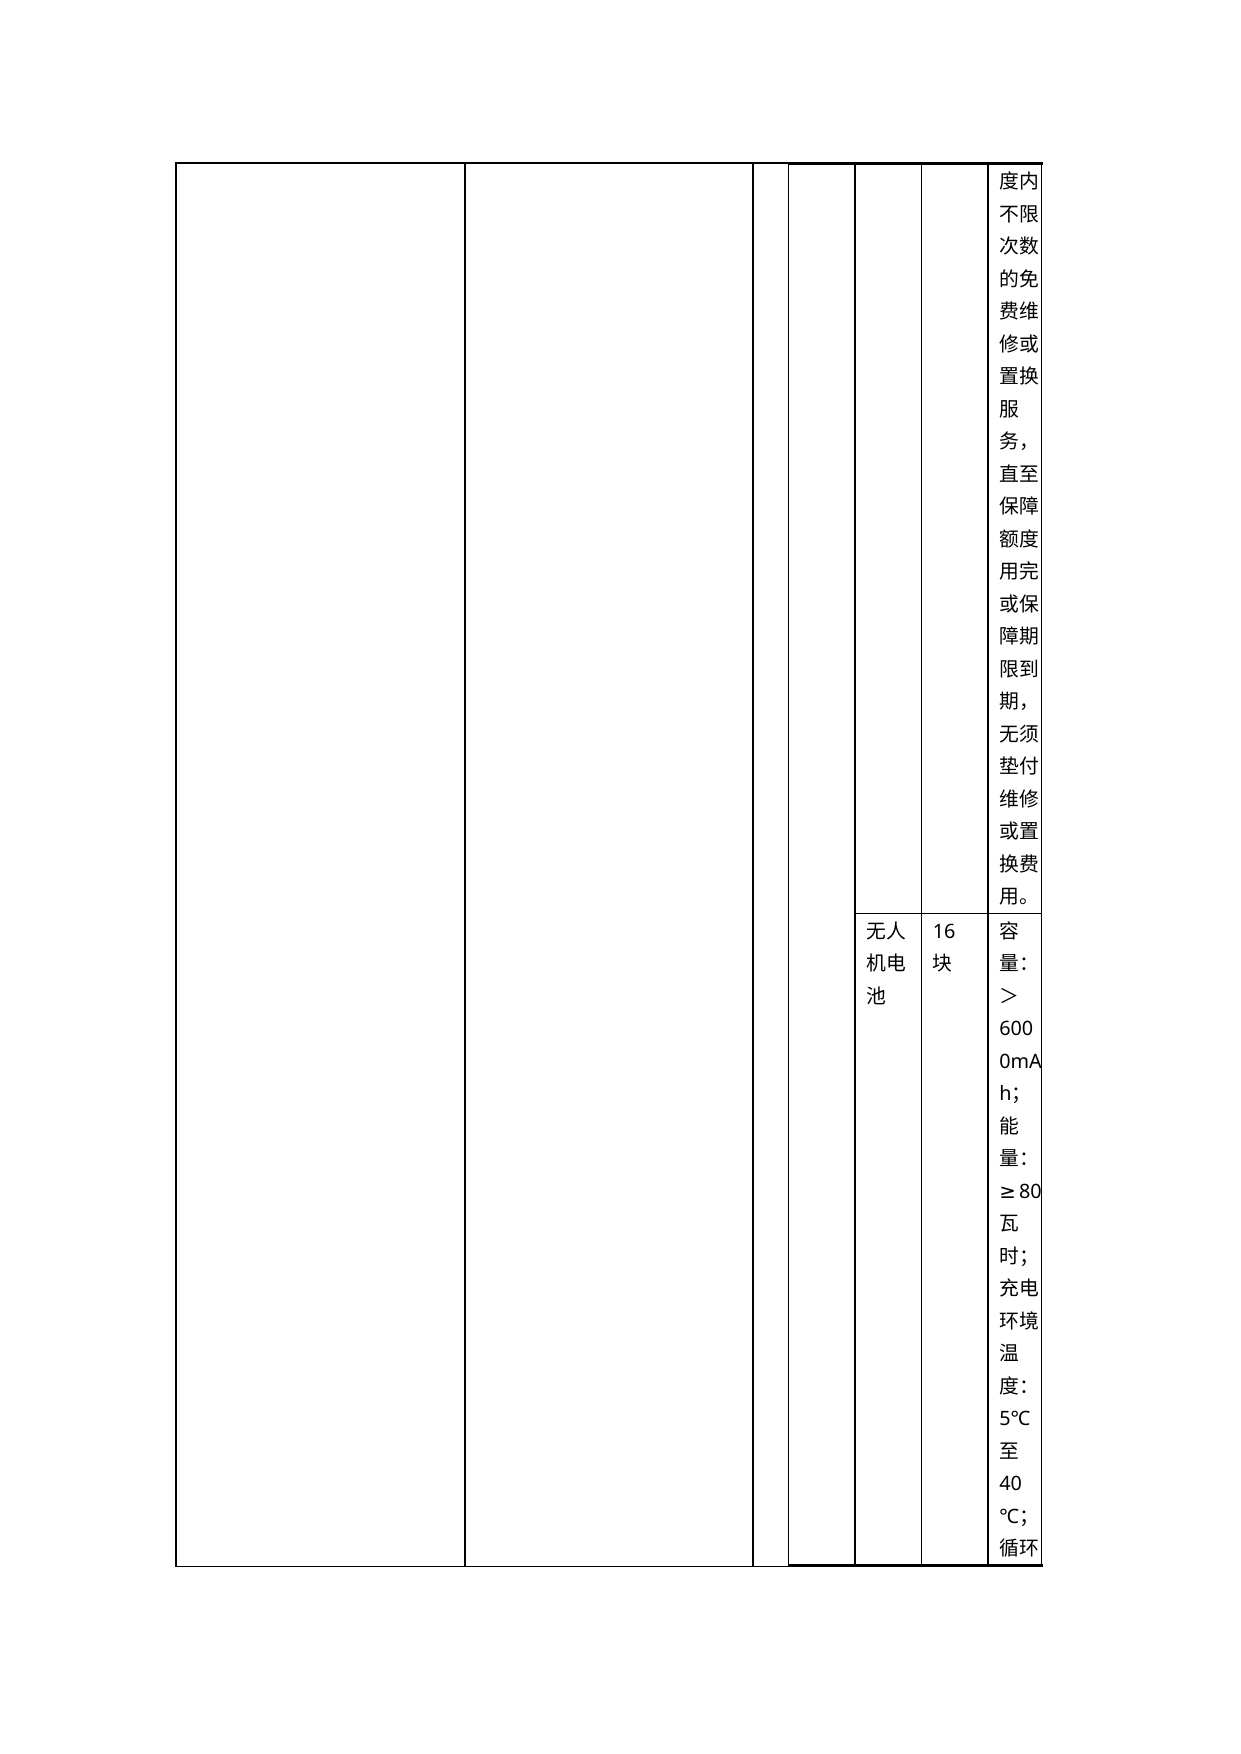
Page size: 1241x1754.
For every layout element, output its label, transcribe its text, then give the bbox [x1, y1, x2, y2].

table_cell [989, 914, 1041, 1564]
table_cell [856, 914, 921, 1564]
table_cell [922, 914, 987, 1564]
table_cell [466, 164, 752, 1566]
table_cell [789, 165, 854, 1564]
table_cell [856, 165, 921, 913]
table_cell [754, 164, 788, 1566]
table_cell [922, 165, 987, 913]
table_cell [989, 165, 1041, 913]
table_cell 1 [177, 164, 464, 1566]
